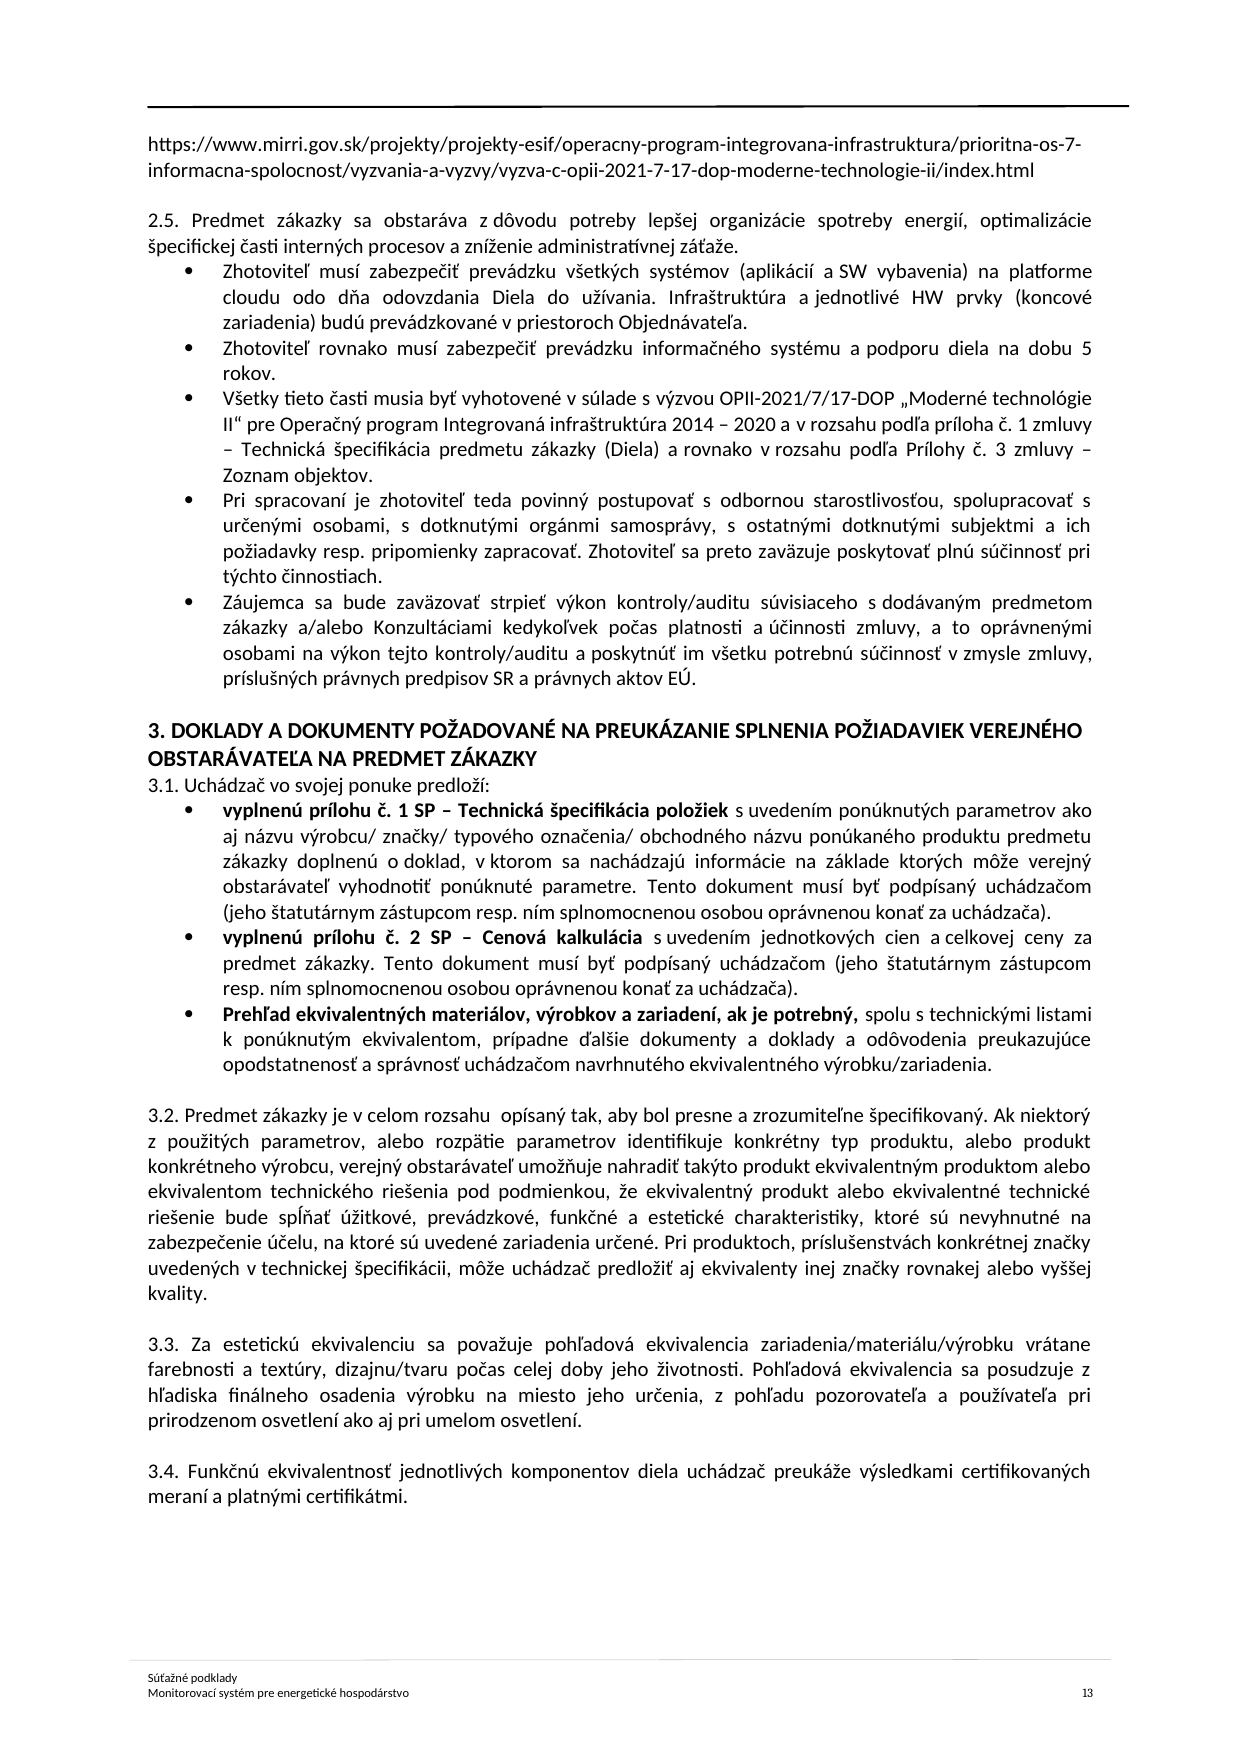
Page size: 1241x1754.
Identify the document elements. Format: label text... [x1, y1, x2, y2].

text https://www.mirri.gov.sk/projekty/projekty-esif/operacny-program-integrovana-infrastruktura/prioritna-os-7-informacna-spolocnost/vyzvania-a-vyzvy/vyzva-c-opii-2021-7-17-dop-moderne-technologie-ii/index.html [148, 131, 1092, 182]
text 3.4. Funkčnú ekvivalentnosť jednotlivých komponentov diela uchádzač preukáže výsledkami certifikovaných meraní a platnými certifikátmi. [148, 1458, 1092, 1509]
list vyplnenú prílohu č. 1 SP – Technická špecifikácia položiek s uvedením ponúknutých parametrov ako aj názvu výrobcu/ značky/ typového označenia/ obchodného názvu ponúkaného produktu predmetu zákazky doplnenú o doklad, v ktorom sa nachádzajú informácie na základe ktorých môže verejný obstarávateľ vyhodnotiť ponúknuté parametre. Tento dokument musí byť podpísaný uchádzačom (jeho štatutárnym zástupcom resp. ním splnomocnenou osobou oprávnenou konať za uchádzača). [185, 797, 1092, 924]
list Pri spracovaní je zhotoviteľ teda povinný postupovať s odbornou starostlivosťou, spolupracovať s určenými osobami, s dotknutými orgánmi samosprávy, s ostatnými dotknutými subjektmi a ich požiadavky resp. pripomienky zapracovať. Zhotoviteľ sa preto zaväzuje poskytovať plnú súčinnosť pri týchto činnostiach. [185, 487, 1092, 589]
text 3. DOKLADY A DOKUMENTY POŽADOVANÉ NA PREUKÁZANIE SPLNENIA POŽIADAVIEK VEREJNÉHO OBSTARÁVATEĽA NA PREDMET ZÁKAZKY [148, 716, 1092, 772]
text 3.3. Za estetickú ekvivalenciu sa považuje pohľadová ekvivalencia zariadenia/materiálu/výrobku vrátane farebnosti a textúry, dizajnu/tvaru počas celej doby jeho životnosti. Pohľadová ekvivalencia sa posudzuje z hľadiska finálneho osadenia výrobku na miesto jeho určenia, z pohľadu pozorovateľa a používateľa pri prirodzenom osvetlení ako aj pri umelom osvetlení. [148, 1331, 1092, 1433]
text 3.1. Uchádzač vo svojej ponuke predloží: [148, 772, 1092, 797]
list Všetky tieto časti musia byť vyhotovené v súlade s výzvou OPII-2021/7/17-DOP „Moderné technológie II“ pre Operačný program Integrovaná infraštruktúra 2014 – 2020 a v rozsahu podľa príloha č. 1 zmluvy – Technická špecifikácia predmetu zákazky (Diela) a rovnako v rozsahu podľa Prílohy č. 3 zmluvy – Zoznam objektov. [185, 386, 1092, 487]
text 3.2. Predmet zákazky je v celom rozsahu opísaný tak, aby bol presne a zrozumiteľne špecifikovaný. Ak niektorý z použitých parametrov, alebo rozpätie parametrov identifikuje konkrétny typ produktu, alebo produkt konkrétneho výrobcu, verejný obstarávateľ umožňuje nahradiť takýto produkt ekvivalentným produktom alebo ekvivalentom technického riešenia pod podmienkou, že ekvivalentný produkt alebo ekvivalentné technické riešenie bude spĺňať úžitkové, prevádzkové, funkčné a estetické charakteristiky, ktoré sú nevyhnutné na zabezpečenie účelu, na ktoré sú uvedené zariadenia určené. Pri produktoch, príslušenstvách konkrétnej značky uvedených v technickej špecifikácii, môže uchádzač predložiť aj ekvivalenty inej značky rovnakej alebo vyššej kvality. [148, 1102, 1092, 1306]
list vyplnenú prílohu č. 2 SP – Cenová kalkulácia s uvedením jednotkových cien a celkovej ceny za predmet zákazky. Tento dokument musí byť podpísaný uchádzačom (jeho štatutárnym zástupcom resp. ním splnomocnenou osobou oprávnenou konať za uchádzača). [185, 924, 1092, 1001]
list Záujemca sa bude zaväzovať strpieť výkon kontroly/auditu súvisiaceho s dodávaným predmetom zákazky a/alebo Konzultáciami kedykoľvek počas platnosti a účinnosti zmluvy, a to oprávnenými osobami na výkon tejto kontroly/auditu a poskytnúť im všetku potrebnú súčinnosť v zmysle zmluvy, príslušných právnych predpisov SR a právnych aktov EÚ. [185, 589, 1092, 691]
list Prehľad ekvivalentných materiálov, výrobkov a zariadení, ak je potrebný, spolu s technickými listami k ponúknutým ekvivalentom, prípadne ďalšie dokumenty a doklady a odôvodenia preukazujúce opodstatnenosť a správnosť uchádzačom navrhnutého ekvivalentného výrobku/zariadenia. [185, 1001, 1092, 1077]
text 2.5. Predmet zákazky sa obstaráva z dôvodu potreby lepšej organizácie spotreby energií, optimalizácie špecifickej časti interných procesov a zníženie administratívnej záťaže. [148, 208, 1092, 258]
list Zhotoviteľ musí zabezpečiť prevádzku všetkých systémov (aplikácií a SW vybavenia) na platforme cloudu odo dňa odovzdania Diela do užívania. Infraštruktúra a jednotlivé HW prvky (koncové zariadenia) budú prevádzkované v priestoroch Objednávateľa. [185, 258, 1092, 335]
list Zhotoviteľ rovnako musí zabezpečiť prevádzku informačného systému a podporu diela na dobu 5 rokov. [185, 335, 1092, 386]
